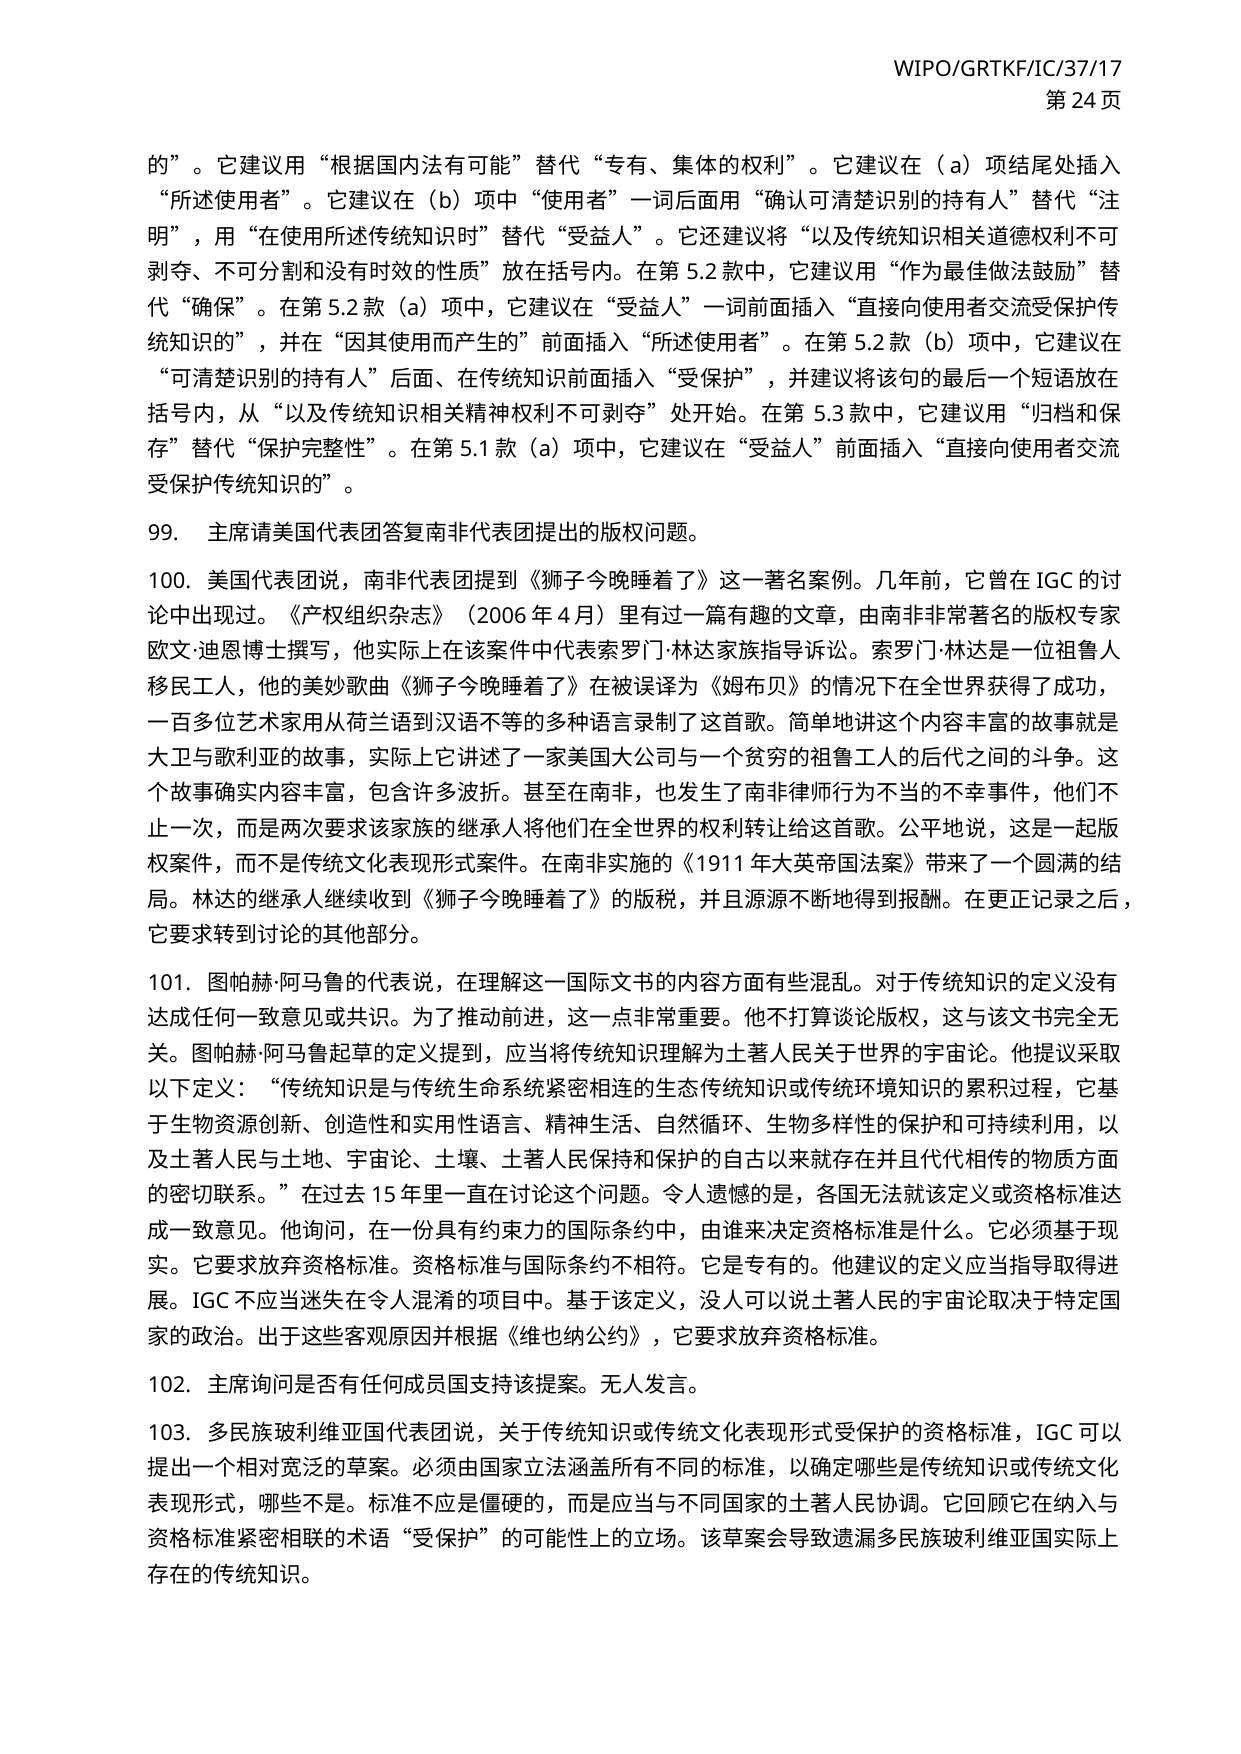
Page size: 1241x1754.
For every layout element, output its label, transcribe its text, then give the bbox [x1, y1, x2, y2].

list 图帕赫·阿马鲁的代表说，在理解这一国际文书的内容方面有些混乱。对于传统知识的定义没有达成任何一致意见或共识。为了推动前进，这一点非常重要。他不打算谈论版权，这与该文书完全无关。图帕赫·阿马鲁起草的定义提到，应当将传统知识理解为土著人民关于世界的宇宙论。他提议采取以下定义：“传统知识是与传统生命系统紧密相连的生态传统知识或传统环境知识的累积过程，它基于生物资源创新、创造性和实用性语言、精神生活、自然循环、生物多样性的保护和可持续利用，以及土著人民与土地、宇宙论、土壤、土著人民保持和保护的自古以来就存在并且代代相传的物质方面的密切联系。”在过去15年里一直在讨论这个问题。令人遗憾的是，各国无法就该定义或资格标准达成一致意见。他询问，在一份具有约束力的国际条约中，由谁来决定资格标准是什么。它必须基于现实。它要求放弃资格标准。资格标准与国际条约不相符。它是专有的。他建议的定义应当指导取得进展。IGC不应当迷失在令人混淆的项目中。基于该定义，没人可以说土著人民的宇宙论取决于特定国家的政治。出于这些客观原因并根据《维也纳公约》，它要求放弃资格标准。 [148, 961, 1122, 1351]
list 多民族玻利维亚国代表团说，关于传统知识或传统文化表现形式受保护的资格标准，IGC可以提出一个相对宽泛的草案。必须由国家立法涵盖所有不同的标准，以确定哪些是传统知识或传统文化表现形式，哪些不是。标准不应是僵硬的，而是应当与不同国家的土著人民协调。它回顾它在纳入与资格标准紧密相联的术语“受保护”的可能性上的立场。该草案会导致遗漏多民族玻利维亚国实际上存在的传统知识。 [148, 1411, 1122, 1588]
list 主席询问是否有任何成员国支持该提案。无人发言。 [148, 1363, 1122, 1399]
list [148, 144, 1122, 499]
list 主席请美国代表团答复南非代表团提出的版权问题。 [148, 511, 1122, 547]
list 美国代表团说，南非代表团提到《狮子今晚睡着了》这一著名案例。几年前，它曾在IGC的讨论中出现过。《产权组织杂志》（2006年4月）里有过一篇有趣的文章，由南非非常著名的版权专家欧文·迪恩博士撰写，他实际上在该案件中代表索罗门·林达家族指导诉讼。索罗门·林达是一位祖鲁人移民工人，他的美妙歌曲《狮子今晚睡着了》在被误译为《姆布贝》的情况下在全世界获得了成功，一百多位艺术家用从荷兰语到汉语不等的多种语言录制了这首歌。简单地讲这个内容丰富的故事就是大卫与歌利亚的故事，实际上它讲述了一家美国大公司与一个贫穷的祖鲁工人的后代之间的斗争。这个故事确实内容丰富，包含许多波折。甚至在南非，也发生了南非律师行为不当的不幸事件，他们不止一次，而是两次要求该家族的继承人将他们在全世界的权利转让给这首歌。公平地说，这是一起版权案件，而不是传统文化表现形式案件。在南非实施的《1911年大英帝国法案》带来了一个圆满的结局。林达的继承人继续收到《狮子今晚睡着了》的版税，并且源源不断地得到报酬。在更正记录之后，它要求转到讨论的其他部分。 [148, 559, 1122, 949]
